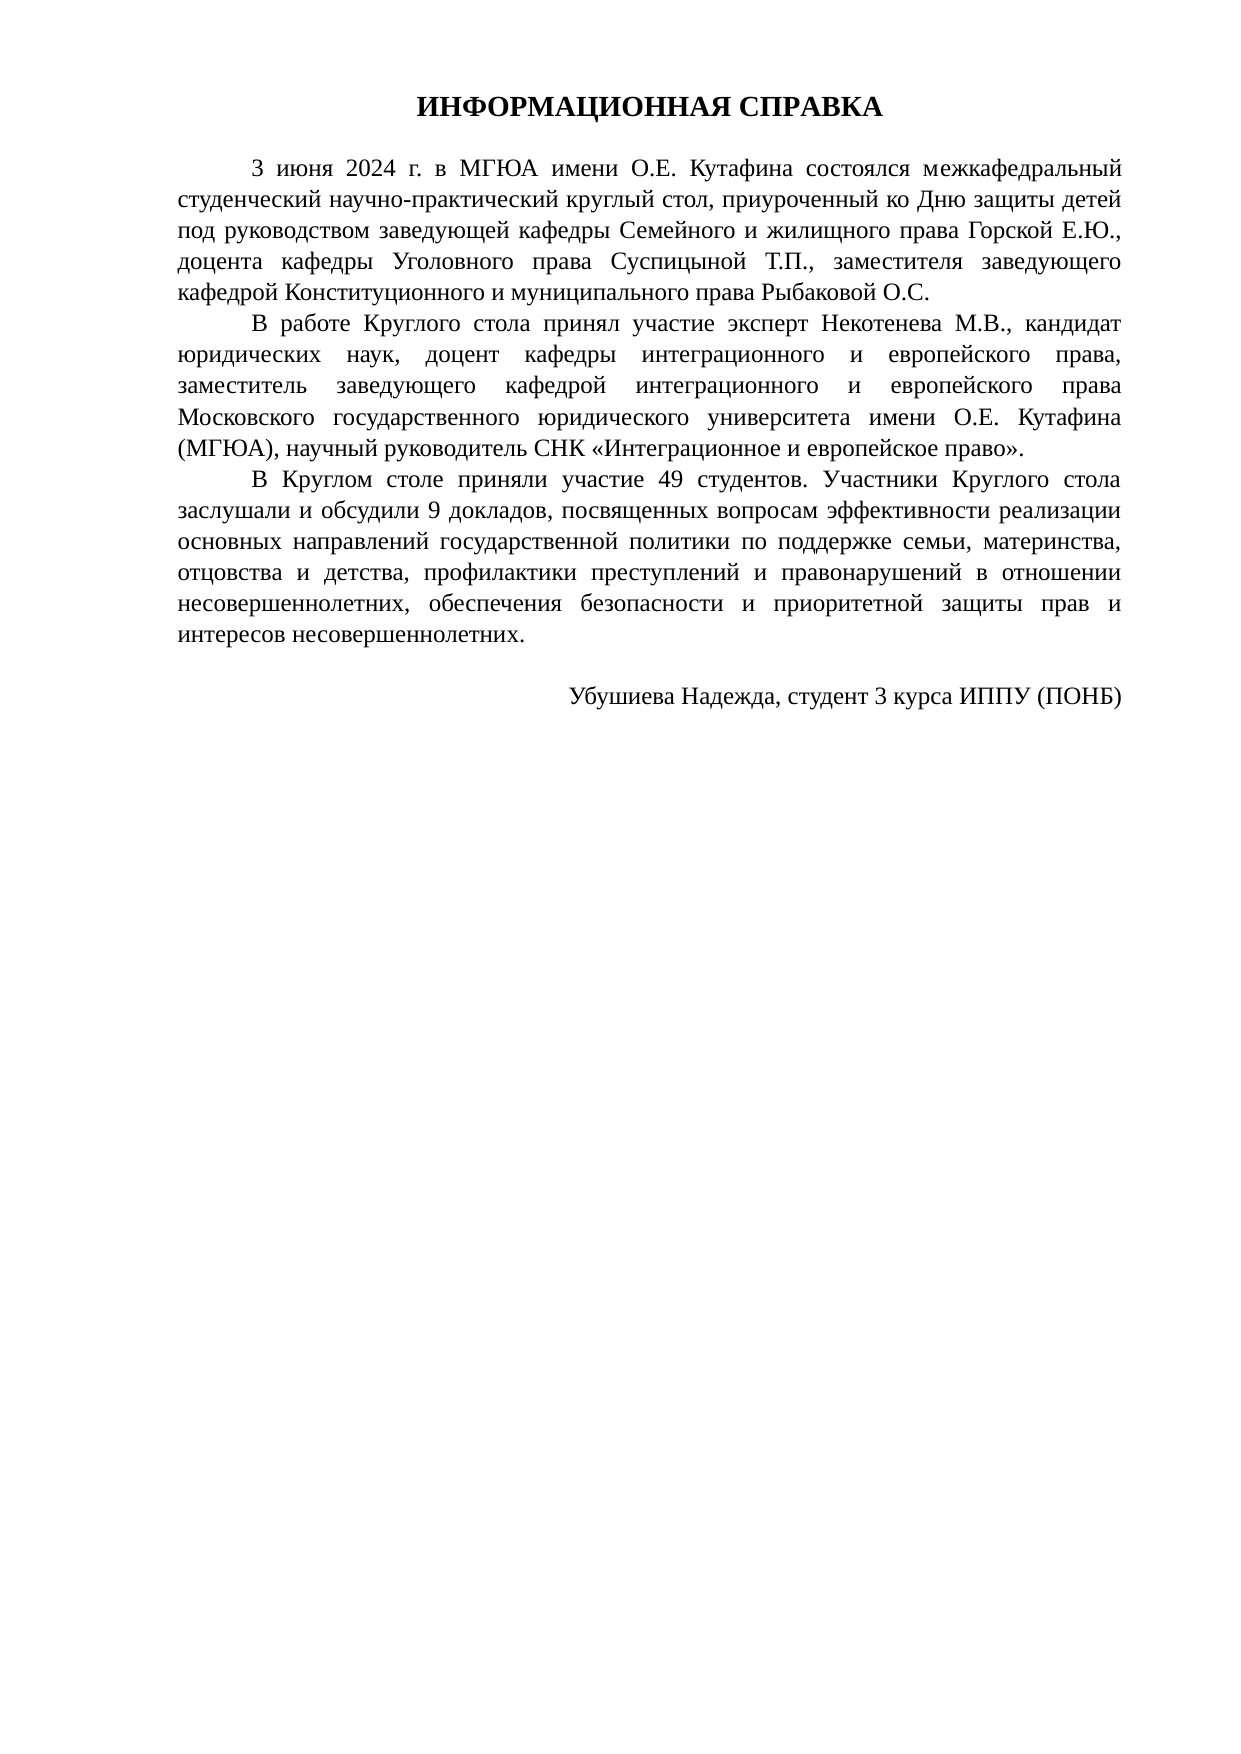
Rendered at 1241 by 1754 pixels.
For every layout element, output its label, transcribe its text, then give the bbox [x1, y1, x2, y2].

text ИНФОРМАЦИОННАЯ СПРАВКА [177, 89, 1122, 122]
text В Круглом столе приняли участие 49 студентов. Участники Круглого стола заслушали и обсудили 9 докладов, посвященных вопросам эффективности реализации основных направлений государственной политики по поддержке семьи, материнства, отцовства и детства, профилактики преступлений и правонарушений в отношении несовершеннолетних, обеспечения безопасности и приоритетной защиты прав и интересов несовершеннолетних. [177, 464, 1122, 648]
text В работе Круглого стола принял участие эксперт Некотенева М.В., кандидат юридических наук, доцент кафедры интеграционного и европейского права, заместитель заведующего кафедрой интеграционного и европейского права Московского государственного юридического университета имени О.Е. Кутафина (МГЮА), научный руководитель СНК «Интеграционное и европейское право». [177, 308, 1122, 461]
text Убушиева Надежда, студент 3 курса ИППУ (ПОНБ) [177, 681, 1122, 710]
text 3 июня 2024 г. в МГЮА имени О.Е. Кутафина состоялся межкафедральный студенческий научно-практический круглый стол, приуроченный ко Дню защиты детей под руководством заведующей кафедры Семейного и жилищного права Горской Е.Ю., доцента кафедры Уголовного права Суспицыной Т.П., заместителя заведующего кафедрой Конституционного и муниципального права Рыбаковой О.С. [177, 153, 1122, 306]
